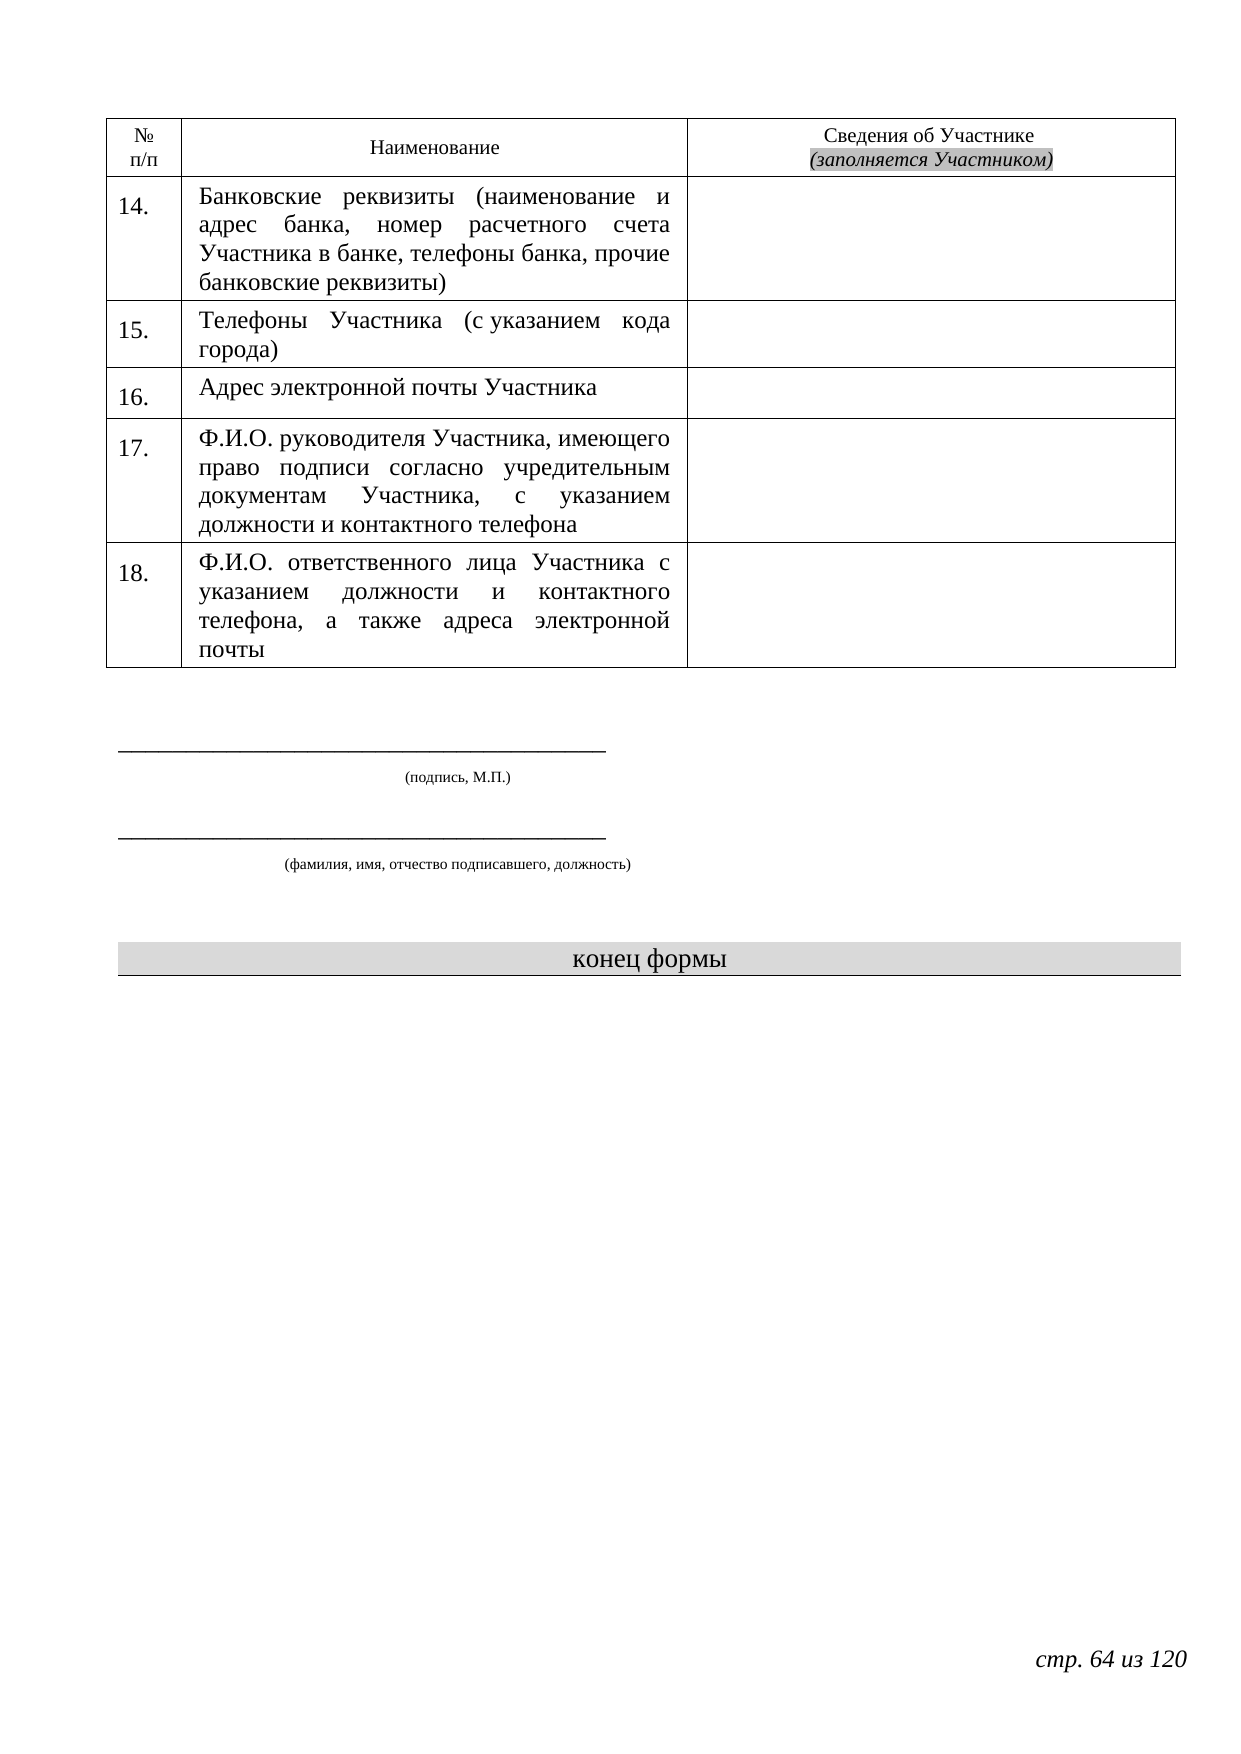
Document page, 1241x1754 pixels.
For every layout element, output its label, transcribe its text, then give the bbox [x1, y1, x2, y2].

table_cell Ф.И.О. ответственного лица Участника с указанием должности и контактного телефона, а также адреса электронной почты [182, 543, 687, 667]
table_header Наименование [182, 119, 687, 176]
text (фамилия, имя, отчество подписавшего, должность) [118, 855, 797, 886]
table_cell [107, 177, 181, 300]
text (подпись, М.П.) [118, 767, 797, 798]
text ____________________________________ [118, 724, 1181, 755]
table_cell [107, 368, 181, 418]
table_cell [688, 368, 1175, 418]
table_cell Ф.И.О. руководителя Участника, имеющего право подписи согласно учредительным документам Участника, с указанием должности и контактного телефона [182, 419, 687, 542]
table_cell [688, 543, 1175, 667]
table_cell Банковские реквизиты (наименование и адрес банка, номер расчетного счета Участника в банке, телефоны банка, прочие банковские реквизиты) [182, 177, 687, 300]
text конец формы [118, 942, 1181, 975]
table_cell [688, 419, 1175, 542]
table_cell [107, 543, 181, 667]
table_cell [107, 419, 181, 542]
table_cell Адрес электронной почты Участника [182, 368, 687, 418]
text ____________________________________ [118, 811, 1181, 842]
table_cell [688, 177, 1175, 300]
table_cell Телефоны Участника (с указанием кода города) [182, 301, 687, 367]
table_header № п/п [107, 119, 181, 176]
table_header Сведения об Участнике (заполняется Участником) [688, 119, 1175, 176]
table_cell [688, 301, 1175, 367]
table_cell [107, 301, 181, 367]
